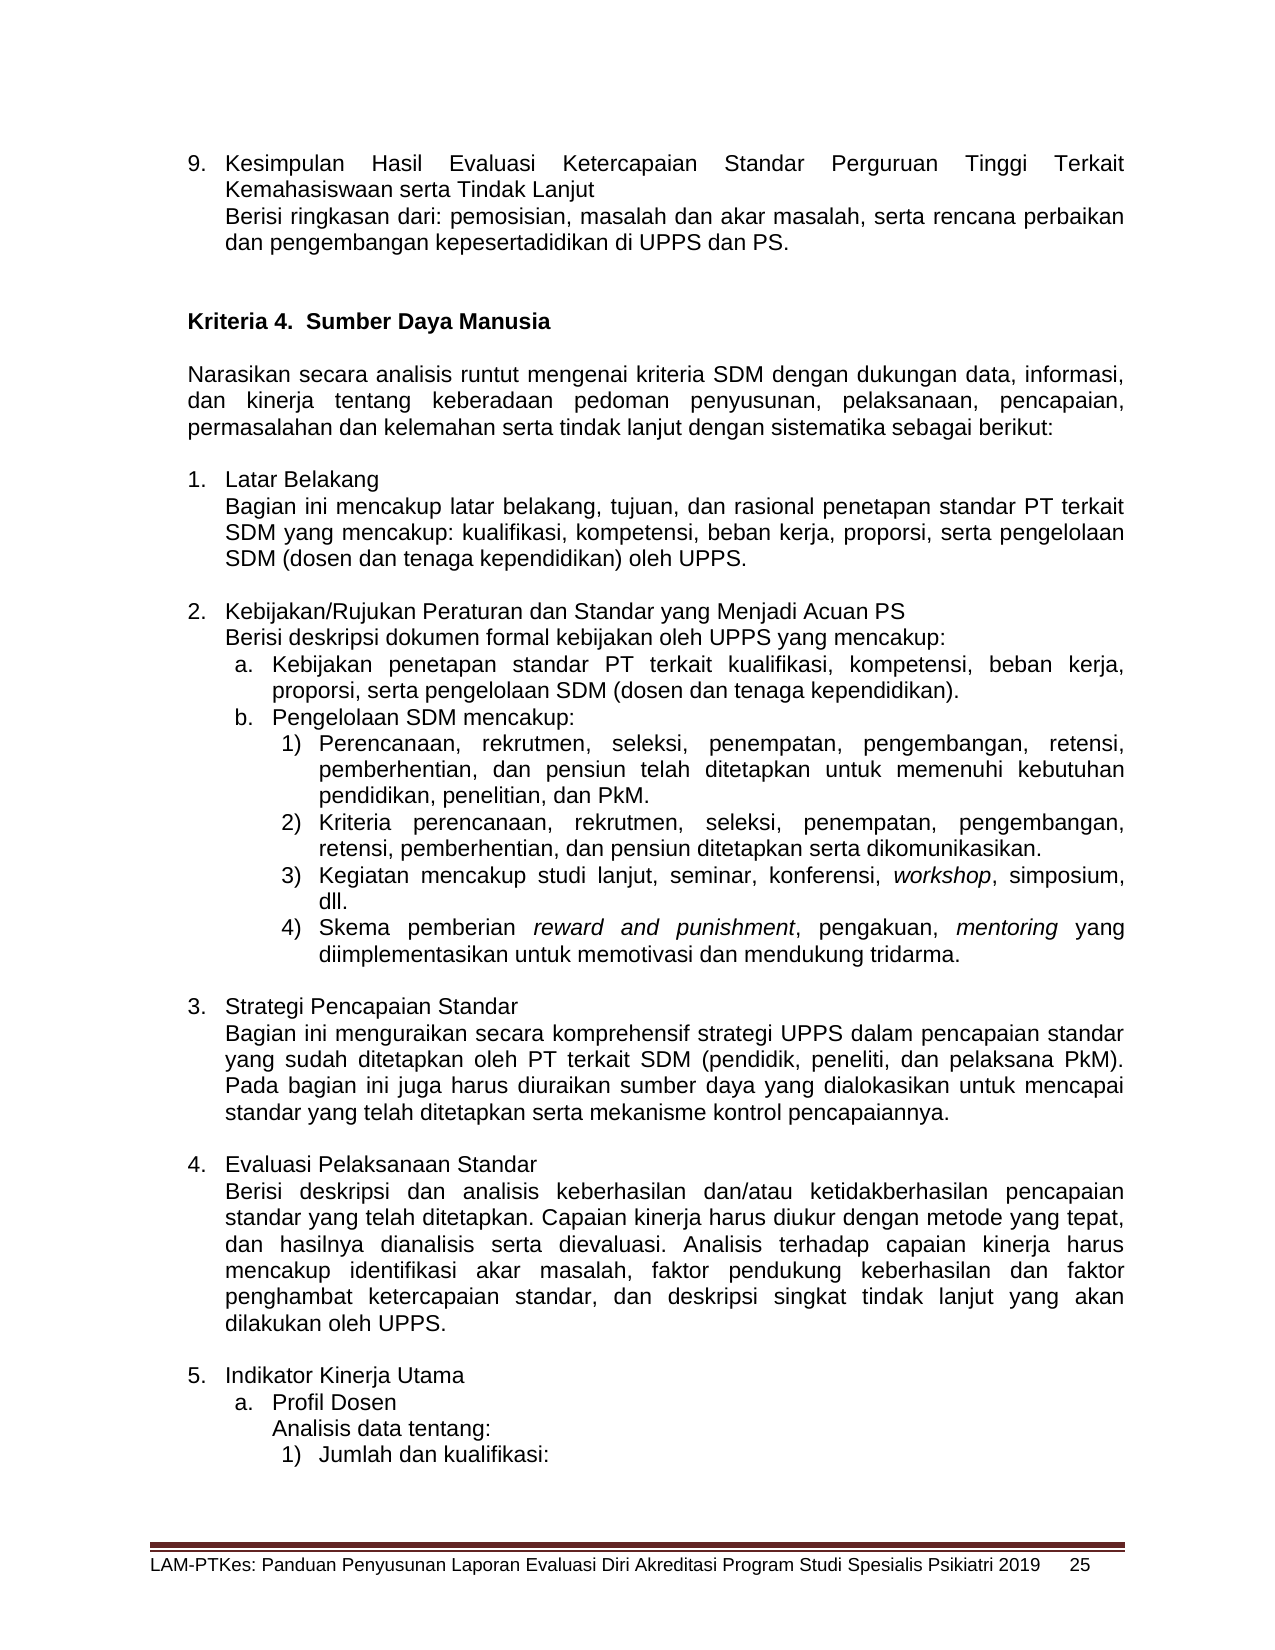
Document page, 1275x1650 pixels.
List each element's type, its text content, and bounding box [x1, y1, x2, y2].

text Berisi ringkasan dari: pemosisian, masalah dan akar masalah, serta rencana perbaikan dan pengembangan kepesertadidikan di UPPS dan PS. [225, 203, 1125, 255]
text Analisis data tentang: [272, 1415, 1125, 1441]
text Berisi deskripsi dokumen formal kebijakan oleh UPPS yang mencakup: [225, 624, 1125, 651]
list Profil Dosen [234, 1389, 1125, 1415]
list Kegiatan mencakup studi lanjut, seminar, konferensi, workshop, simposium, dll. [281, 862, 1125, 914]
text Bagian ini mencakup latar belakang, tujuan, dan rasional penetapan standar PT terkait SDM yang mencakup: kualifikasi, kompetensi, beban kerja, proporsi, serta pengelolaan SDM (dosen dan tenaga kependidikan) oleh UPPS. [225, 493, 1125, 572]
list Evaluasi Pelaksanaan Standar [187, 1151, 1125, 1178]
list Perencanaan, rekrutmen, seleksi, penempatan, pengembangan, retensi, pemberhentian, dan pensiun telah ditetapkan untuk memenuhi kebutuhan pendidikan, penelitian, dan PkM. [281, 730, 1125, 809]
list Strategi Pencapaian Standar [187, 993, 1125, 1020]
list Bagian ini menguraikan secara komprehensif strategi UPPS dalam pencapaian standar yang sudah ditetapkan oleh PT terkait SDM (pendidik, peneliti, dan pelaksana PkM). Pada bagian ini juga harus diuraikan sumber daya yang dialokasikan untuk mencapai standar yang telah ditetapkan serta mekanisme kontrol pencapaiannya. [225, 1020, 1125, 1125]
list Berisi deskripsi dan analisis keberhasilan dan/atau ketidakberhasilan pencapaian standar yang telah ditetapkan. Capaian kinerja harus diukur dengan metode yang tepat, dan hasilnya dianalisis serta dievaluasi. Analisis terhadap capaian kinerja harus mencakup identifikasi akar masalah, faktor pendukung keberhasilan dan faktor penghambat ketercapaian standar, dan deskripsi singkat tindak lanjut yang akan dilakukan oleh UPPS. [225, 1178, 1125, 1336]
list Jumlah dan kualifikasi: [281, 1441, 1125, 1468]
list Latar Belakang [187, 466, 1125, 493]
list Indikator Kinerja Utama [187, 1362, 1125, 1389]
list Kebijakan/Rujukan Peraturan dan Standar yang Menjadi Acuan PS [187, 598, 1125, 624]
list Kesimpulan Hasil Evaluasi Ketercapaian Standar Perguruan Tinggi Terkait Kemahasiswaan serta Tindak Lanjut [187, 150, 1125, 203]
subtitle Kriteria 4. Sumber Daya Manusia [187, 308, 1125, 334]
list Kebijakan penetapan standar PT terkait kualifikasi, kompetensi, beban kerja, proporsi, serta pengelolaan SDM (dosen dan tenaga kependidikan). [234, 651, 1125, 703]
list Kriteria perencanaan, rekrutmen, seleksi, penempatan, pengembangan, retensi, pemberhentian, dan pensiun ditetapkan serta dikomunikasikan. [281, 809, 1125, 862]
list Pengelolaan SDM mencakup: [234, 703, 1125, 730]
list Skema pemberian reward and punishment, pengakuan, mentoring yang diimplementasikan untuk memotivasi dan mendukung tridarma. [281, 914, 1125, 967]
text Narasikan secara analisis runtut mengenai kriteria SDM dengan dukungan data, informasi, dan kinerja tentang keberadaan pedoman penyusunan, pelaksanaan, pencapaian, permasalahan dan kelemahan serta tindak lanjut dengan sistematika sebagai berikut: [187, 361, 1125, 440]
